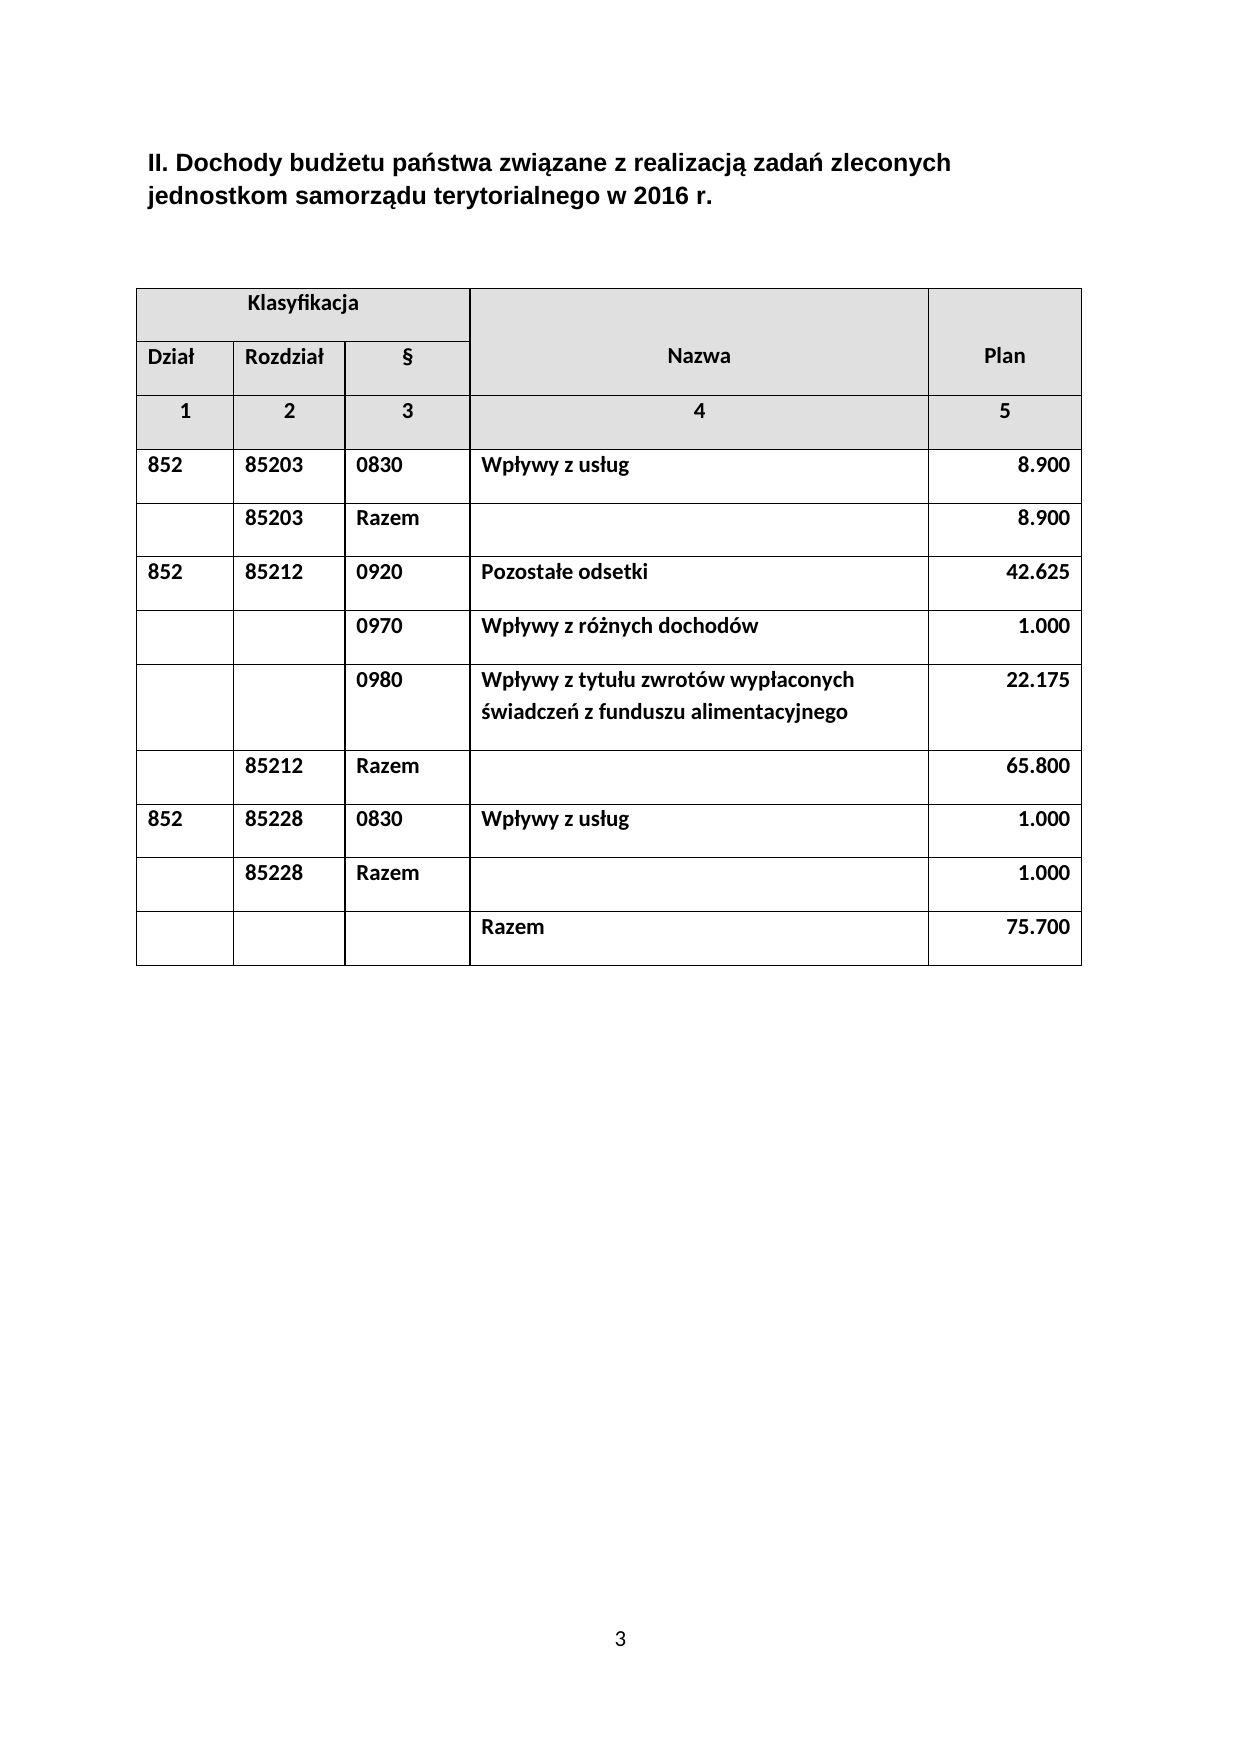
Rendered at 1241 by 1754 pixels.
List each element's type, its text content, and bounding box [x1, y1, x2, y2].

table_cell 852 [137, 805, 233, 857]
table_cell 5 [929, 396, 1081, 449]
table_cell Razem [346, 858, 469, 911]
table_header Nazwa [471, 289, 928, 395]
table_cell Pozostałe odsetki [471, 557, 928, 610]
table_cell 0830 [346, 805, 469, 857]
table_cell Wpływy z usług [471, 805, 928, 857]
table_cell [471, 858, 928, 911]
table_cell Wpływy z tytułu zwrotów wypłaconych świadczeń z funduszu alimentacyjnego [471, 665, 928, 750]
table_cell [234, 912, 344, 965]
table_cell 0830 [346, 450, 469, 502]
table_cell Razem [471, 912, 928, 965]
table_cell 85228 [234, 805, 344, 857]
table_cell 1.000 [929, 858, 1081, 911]
table_cell 65.800 [929, 751, 1081, 803]
table_cell Rozdział [234, 342, 344, 395]
table_cell 2 [234, 396, 344, 449]
table_cell 85212 [234, 557, 344, 610]
table_cell 852 [137, 450, 233, 502]
table_cell 85203 [234, 450, 344, 502]
table_cell Dział [137, 342, 233, 395]
table_cell [137, 751, 233, 803]
table_cell [471, 751, 928, 803]
table_cell 852 [137, 557, 233, 610]
table_cell 3 [346, 396, 469, 449]
table_cell 22.175 [929, 665, 1081, 750]
table_cell 8.900 [929, 450, 1081, 502]
table_cell [234, 611, 344, 664]
table_cell 85212 [234, 751, 344, 803]
table_cell Razem [346, 751, 469, 803]
table_cell [137, 858, 233, 911]
table_cell 85203 [234, 504, 344, 556]
text II. Dochody budżetu państwa związane z realizacją zadań zleconych jednostkom samorządu terytorialnego w 2016 r. [148, 148, 1093, 209]
table_cell 1.000 [929, 805, 1081, 857]
table_cell 42.625 [929, 557, 1081, 610]
table_cell [346, 912, 469, 965]
table_cell 1 [137, 396, 233, 449]
table_cell [471, 504, 928, 556]
table_header Klasyfikacja [137, 289, 469, 341]
table_cell 0980 [346, 665, 469, 750]
table_cell 4 [471, 396, 928, 449]
table_cell Wpływy z usług [471, 450, 928, 502]
table_cell [137, 665, 233, 750]
table_cell 8.900 [929, 504, 1081, 556]
table_cell 85228 [234, 858, 344, 911]
table_cell [234, 665, 344, 750]
table_cell 1.000 [929, 611, 1081, 664]
table_cell 75.700 [929, 912, 1081, 965]
table_cell Wpływy z różnych dochodów [471, 611, 928, 664]
table_cell § [346, 342, 469, 395]
table_cell [137, 504, 233, 556]
table_header Plan [929, 289, 1081, 395]
table_cell 0970 [346, 611, 469, 664]
table_cell Razem [346, 504, 469, 556]
table_cell [137, 912, 233, 965]
table_cell 0920 [346, 557, 469, 610]
table_cell [137, 611, 233, 664]
